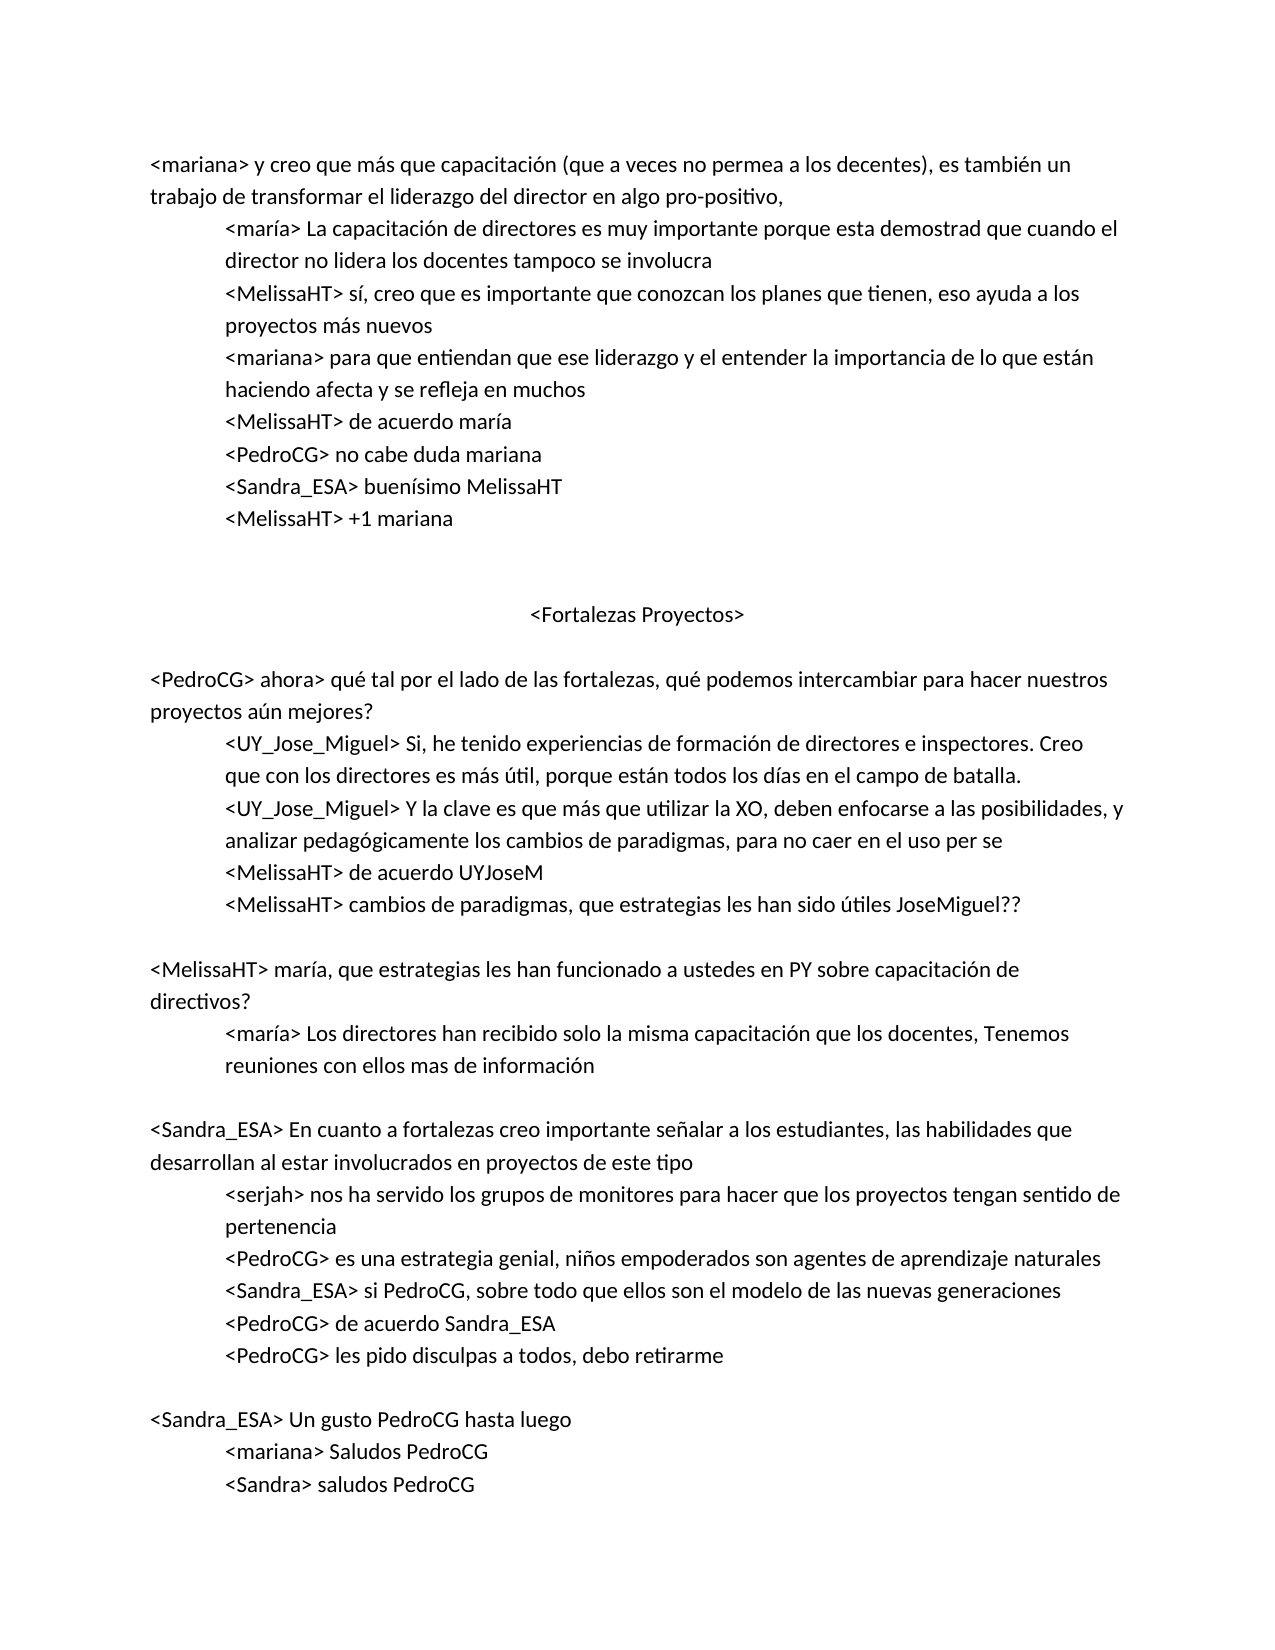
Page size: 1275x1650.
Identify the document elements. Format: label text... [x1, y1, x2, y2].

text <MelissaHT> maría, que estrategias les han funcionado a ustedes en PY sobre capacitación de directivos? [150, 955, 1125, 1015]
text <Sandra> saludos PedroCG [225, 1470, 1125, 1498]
text <MelissaHT> sí, creo que es importante que conozcan los planes que tienen, eso ayuda a los proyectos más nuevos [225, 279, 1125, 339]
text <Fortalezas Proyectos> [150, 601, 1125, 629]
text <MelissaHT> +1 mariana [225, 504, 1125, 532]
text <mariana> y creo que más que capacitación (que a veces no permea a los decentes), es también un trabajo de transformar el liderazgo del director en algo pro-positivo, [150, 150, 1125, 210]
text <mariana> Saludos PedroCG [225, 1437, 1125, 1466]
text <PedroCG> les pido disculpas a todos, debo retirarme [225, 1341, 1125, 1369]
text <mariana> para que entiendan que ese liderazgo y el entender la importancia de lo que están haciendo afecta y se refleja en muchos [225, 343, 1125, 403]
text <UY_Jose_Miguel> Y la clave es que más que utilizar la XO, deben enfocarse a las posibilidades, y analizar pedagógicamente los cambios de paradigmas, para no caer en el uso per se [225, 794, 1125, 854]
text <PedroCG> no cabe duda mariana [225, 440, 1125, 468]
text <UY_Jose_Miguel> Si, he tenido experiencias de formación de directores e inspectores. Creo que con los directores es más útil, porque están todos los días en el campo de batalla. [225, 729, 1125, 789]
text <maría> Los directores han recibido solo la misma capacitación que los docentes, Tenemos reuniones con ellos mas de información [225, 1019, 1125, 1079]
text <PedroCG> de acuerdo Sandra_ESA [225, 1309, 1125, 1337]
text <MelissaHT> de acuerdo UYJoseM [225, 858, 1125, 886]
text <PedroCG> ahora> qué tal por el lado de las fortalezas, qué podemos intercambiar para hacer nuestros proyectos aún mejores? [150, 665, 1125, 725]
text <MelissaHT> de acuerdo maría [225, 407, 1125, 436]
text <MelissaHT> cambios de paradigmas, que estrategias les han sido útiles JoseMiguel?? [225, 890, 1125, 918]
text <Sandra_ESA> si PedroCG, sobre todo que ellos son el modelo de las nuevas generaciones [225, 1277, 1125, 1304]
text <maría> La capacitación de directores es muy importante porque esta demostrad que cuando el director no lidera los docentes tampoco se involucra [225, 214, 1125, 274]
text <Sandra_ESA> En cuanto a fortalezas creo importante señalar a los estudiantes, las habilidades que desarrollan al estar involucrados en proyectos de este tipo [150, 1116, 1125, 1176]
text <serjah> nos ha servido los grupos de monitores para hacer que los proyectos tengan sentido de pertenencia [225, 1180, 1125, 1240]
text <Sandra_ESA> Un gusto PedroCG hasta luego [150, 1405, 1125, 1433]
text <PedroCG> es una estrategia genial, niños empoderados son agentes de aprendizaje naturales [225, 1244, 1125, 1272]
text <Sandra_ESA> buenísimo MelissaHT [225, 472, 1125, 500]
